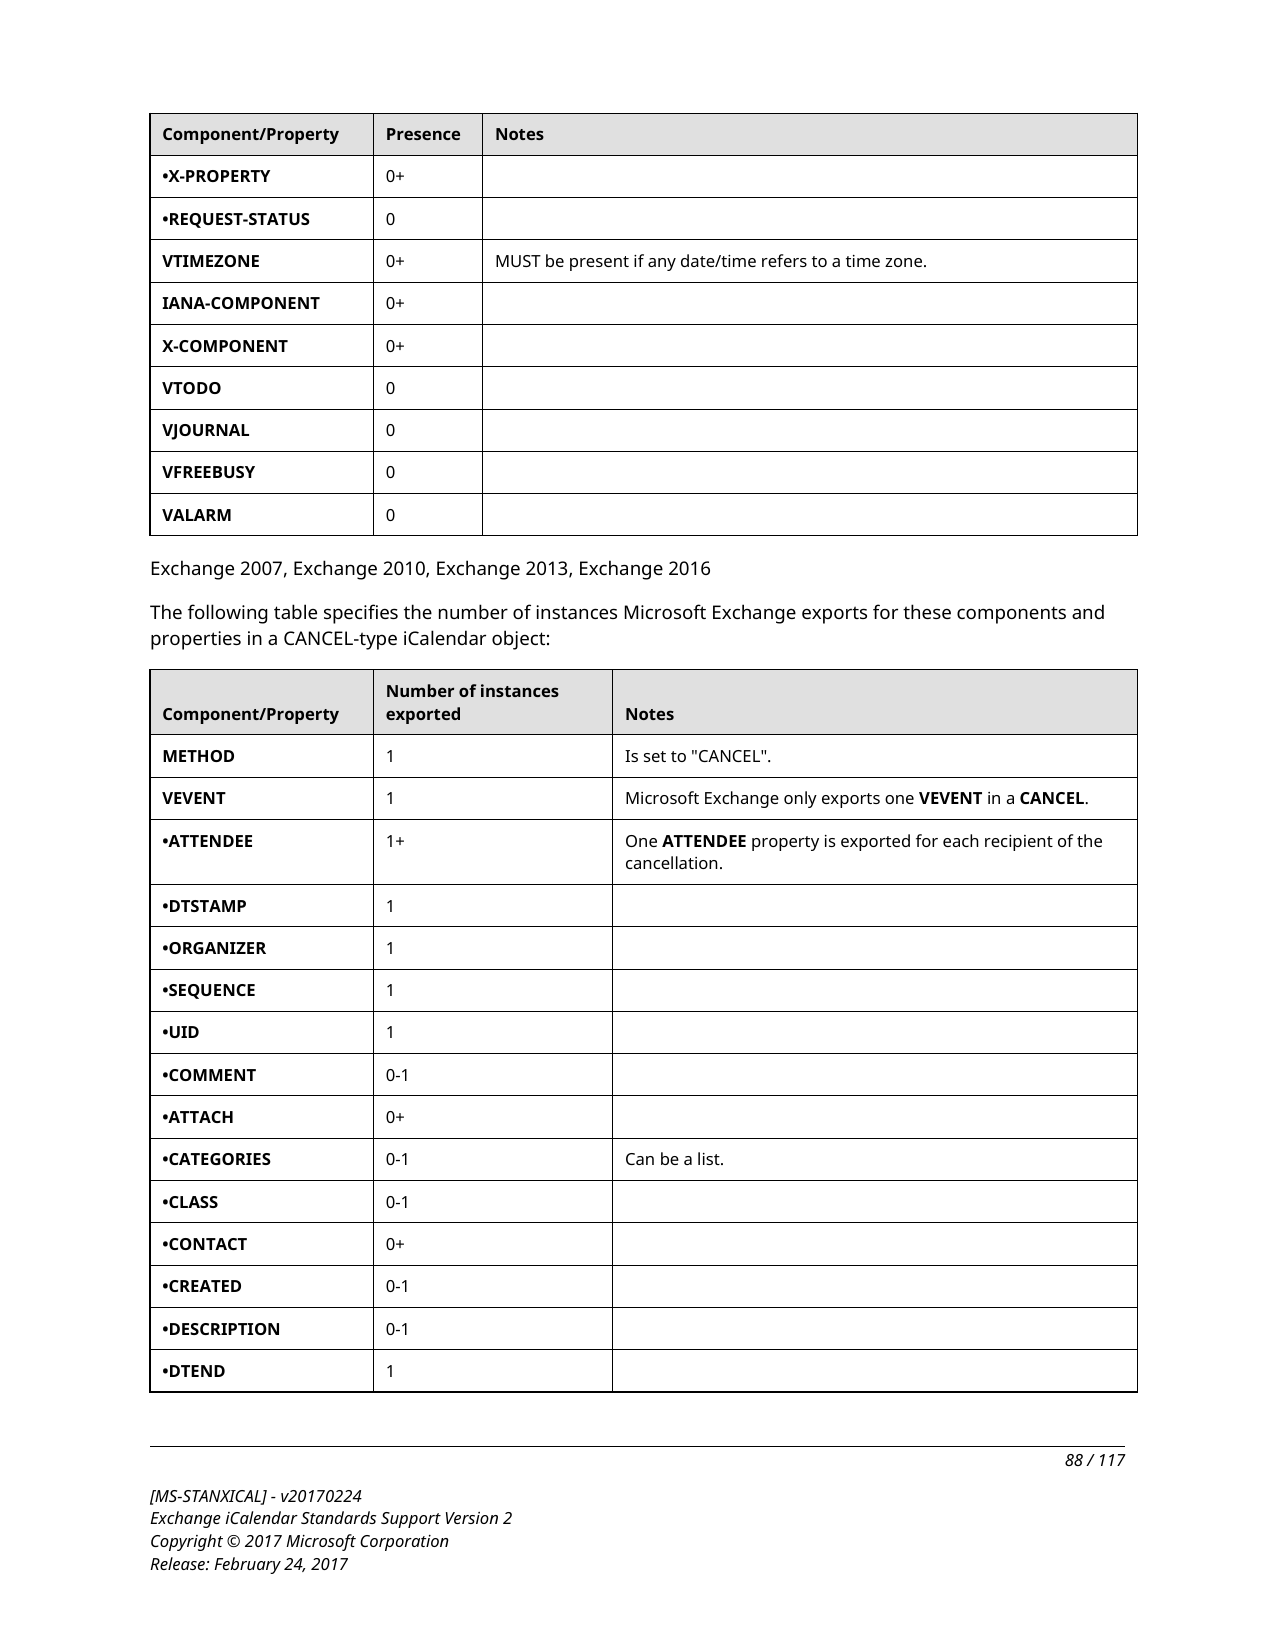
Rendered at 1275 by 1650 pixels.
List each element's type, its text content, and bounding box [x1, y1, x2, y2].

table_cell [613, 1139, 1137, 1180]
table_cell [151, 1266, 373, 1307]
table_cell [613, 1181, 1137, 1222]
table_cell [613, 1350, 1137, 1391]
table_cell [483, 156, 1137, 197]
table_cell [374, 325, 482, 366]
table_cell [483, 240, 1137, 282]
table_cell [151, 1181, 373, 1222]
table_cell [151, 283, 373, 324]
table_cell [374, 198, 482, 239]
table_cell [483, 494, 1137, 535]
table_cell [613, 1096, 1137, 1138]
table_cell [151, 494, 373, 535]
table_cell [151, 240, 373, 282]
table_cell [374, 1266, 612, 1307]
text The following table specifies the number of instances Microsoft Exchange exports for these components and properties in a CANCEL-type iCalendar object: [150, 599, 1125, 651]
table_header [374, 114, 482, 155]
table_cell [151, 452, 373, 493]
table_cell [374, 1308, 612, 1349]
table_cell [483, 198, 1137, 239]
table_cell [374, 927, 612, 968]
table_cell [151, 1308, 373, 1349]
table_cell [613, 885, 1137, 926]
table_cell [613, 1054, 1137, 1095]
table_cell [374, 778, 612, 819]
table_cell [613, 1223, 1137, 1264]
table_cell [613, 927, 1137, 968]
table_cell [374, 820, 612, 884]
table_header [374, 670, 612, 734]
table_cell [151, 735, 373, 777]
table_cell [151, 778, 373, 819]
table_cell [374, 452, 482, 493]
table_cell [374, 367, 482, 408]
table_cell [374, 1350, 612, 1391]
text Exchange 2007, Exchange 2010, Exchange 2013, Exchange 2016 [150, 555, 1125, 581]
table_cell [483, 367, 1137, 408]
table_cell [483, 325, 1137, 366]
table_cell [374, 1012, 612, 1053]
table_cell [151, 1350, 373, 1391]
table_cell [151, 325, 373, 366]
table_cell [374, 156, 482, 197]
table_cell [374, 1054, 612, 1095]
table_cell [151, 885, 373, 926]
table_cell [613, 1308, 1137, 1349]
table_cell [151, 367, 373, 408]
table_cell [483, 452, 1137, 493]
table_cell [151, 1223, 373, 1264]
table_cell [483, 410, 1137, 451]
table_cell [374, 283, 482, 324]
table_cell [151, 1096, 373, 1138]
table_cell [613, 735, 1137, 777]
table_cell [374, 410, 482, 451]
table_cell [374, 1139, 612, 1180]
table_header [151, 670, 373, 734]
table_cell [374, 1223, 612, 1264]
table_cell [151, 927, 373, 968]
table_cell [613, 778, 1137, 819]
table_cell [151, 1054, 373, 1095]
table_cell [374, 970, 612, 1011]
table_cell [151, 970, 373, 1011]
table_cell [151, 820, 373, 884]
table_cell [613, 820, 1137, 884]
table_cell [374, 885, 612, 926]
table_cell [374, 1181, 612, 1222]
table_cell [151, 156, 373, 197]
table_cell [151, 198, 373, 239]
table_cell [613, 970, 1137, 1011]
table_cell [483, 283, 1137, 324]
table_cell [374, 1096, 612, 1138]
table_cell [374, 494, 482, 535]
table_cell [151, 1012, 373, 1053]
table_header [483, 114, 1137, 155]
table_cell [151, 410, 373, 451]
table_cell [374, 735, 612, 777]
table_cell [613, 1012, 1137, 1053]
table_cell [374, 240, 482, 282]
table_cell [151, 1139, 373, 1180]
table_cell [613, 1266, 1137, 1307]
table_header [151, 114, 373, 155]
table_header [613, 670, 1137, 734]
